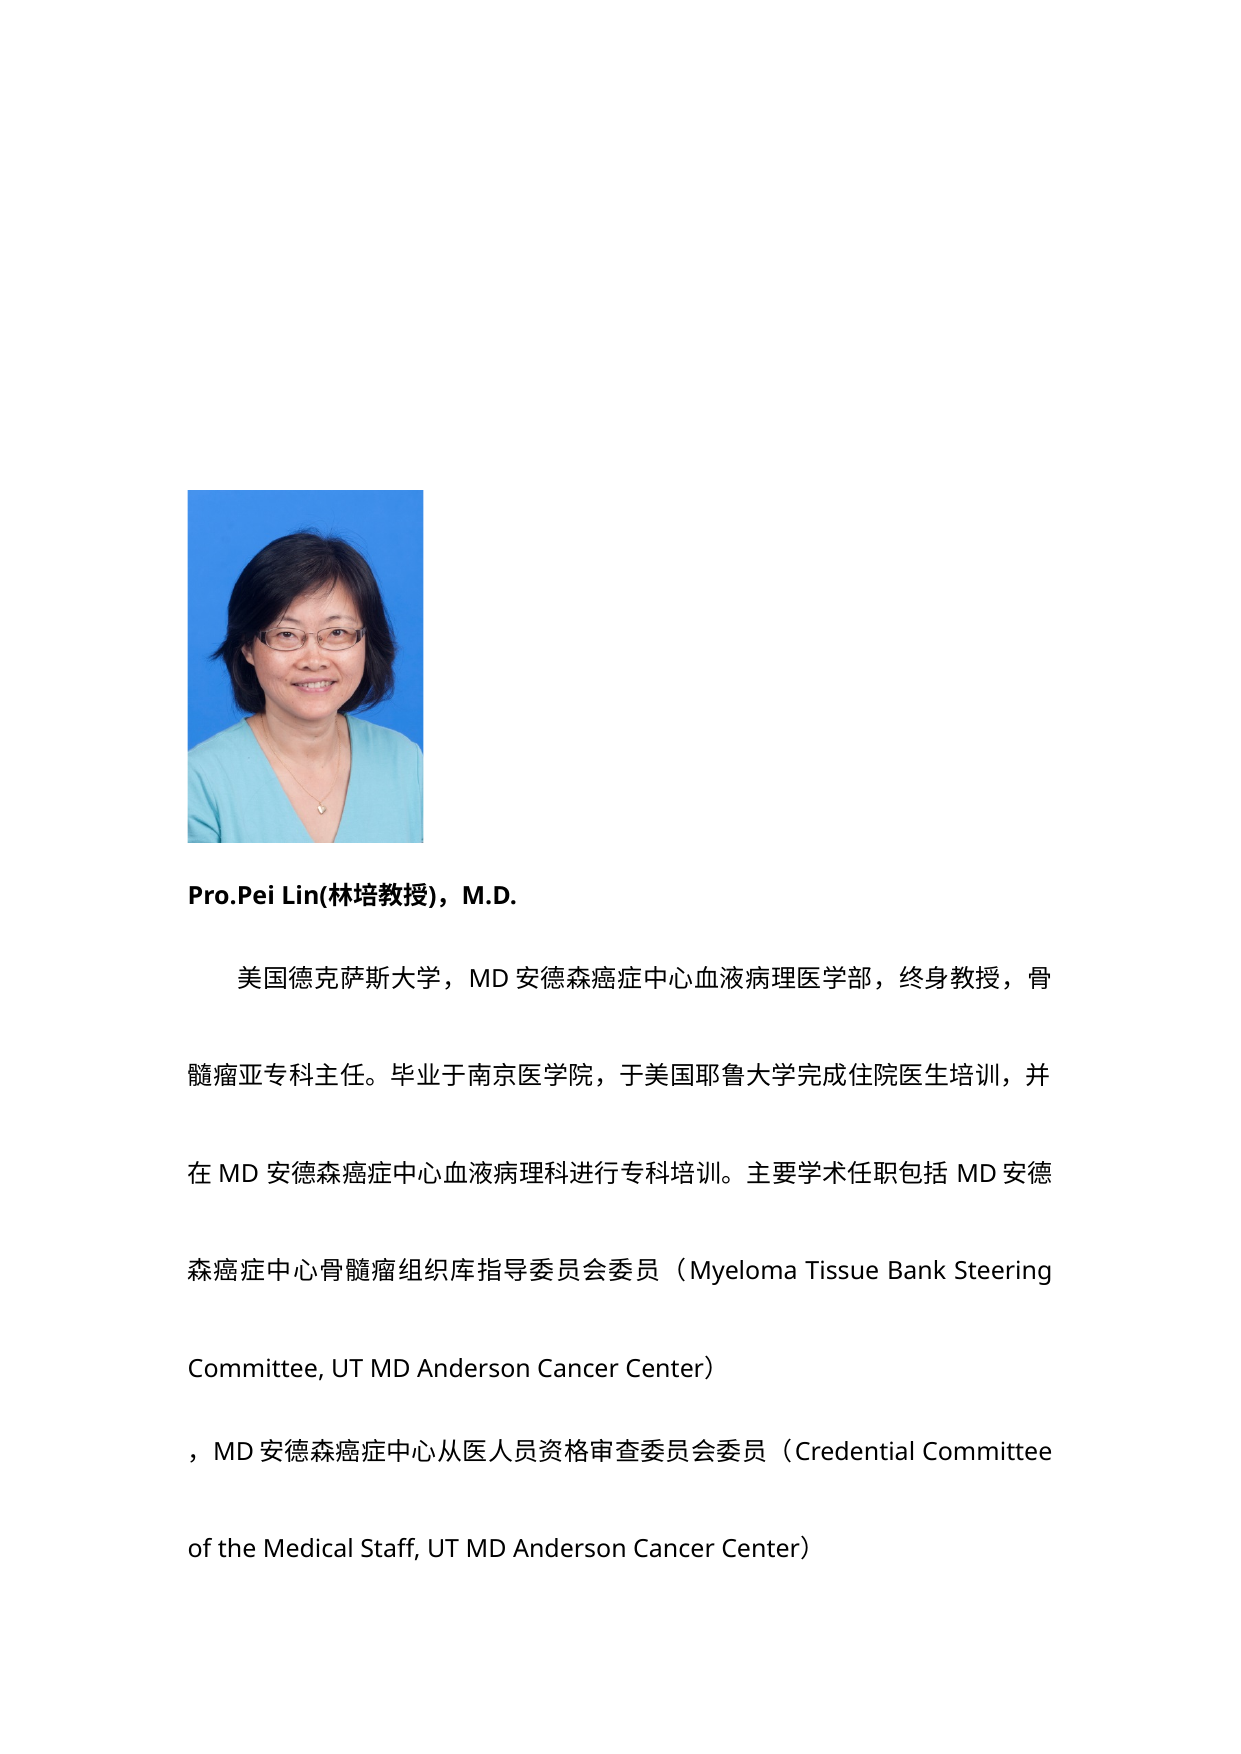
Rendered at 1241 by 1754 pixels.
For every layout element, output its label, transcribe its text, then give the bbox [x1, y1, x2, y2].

text 美国德克萨斯大学，MD安德森癌症中心血液病理医学部，终身教授，骨髓瘤亚专科主任。毕业于南京医学院，于美国耶鲁大学完成住院医生培训，并在MD 安德森癌症中心血液病理科进行专科培训。主要学术任职包括MD安德森癌症中心骨髓瘤组织库指导委员会委员（Myeloma Tissue Bank Steering Committee, UT MD Anderson Cancer Center） [187, 944, 1053, 1399]
text ，MD安德森癌症中心从医人员资格审查委员会委员（Credential Committee of the Medical Staff, UT MD Anderson Cancer Center） [187, 1417, 1053, 1579]
picture [187, 490, 424, 843]
text Pro.Pei Lin(林培教授)，M.D. [187, 861, 1053, 926]
